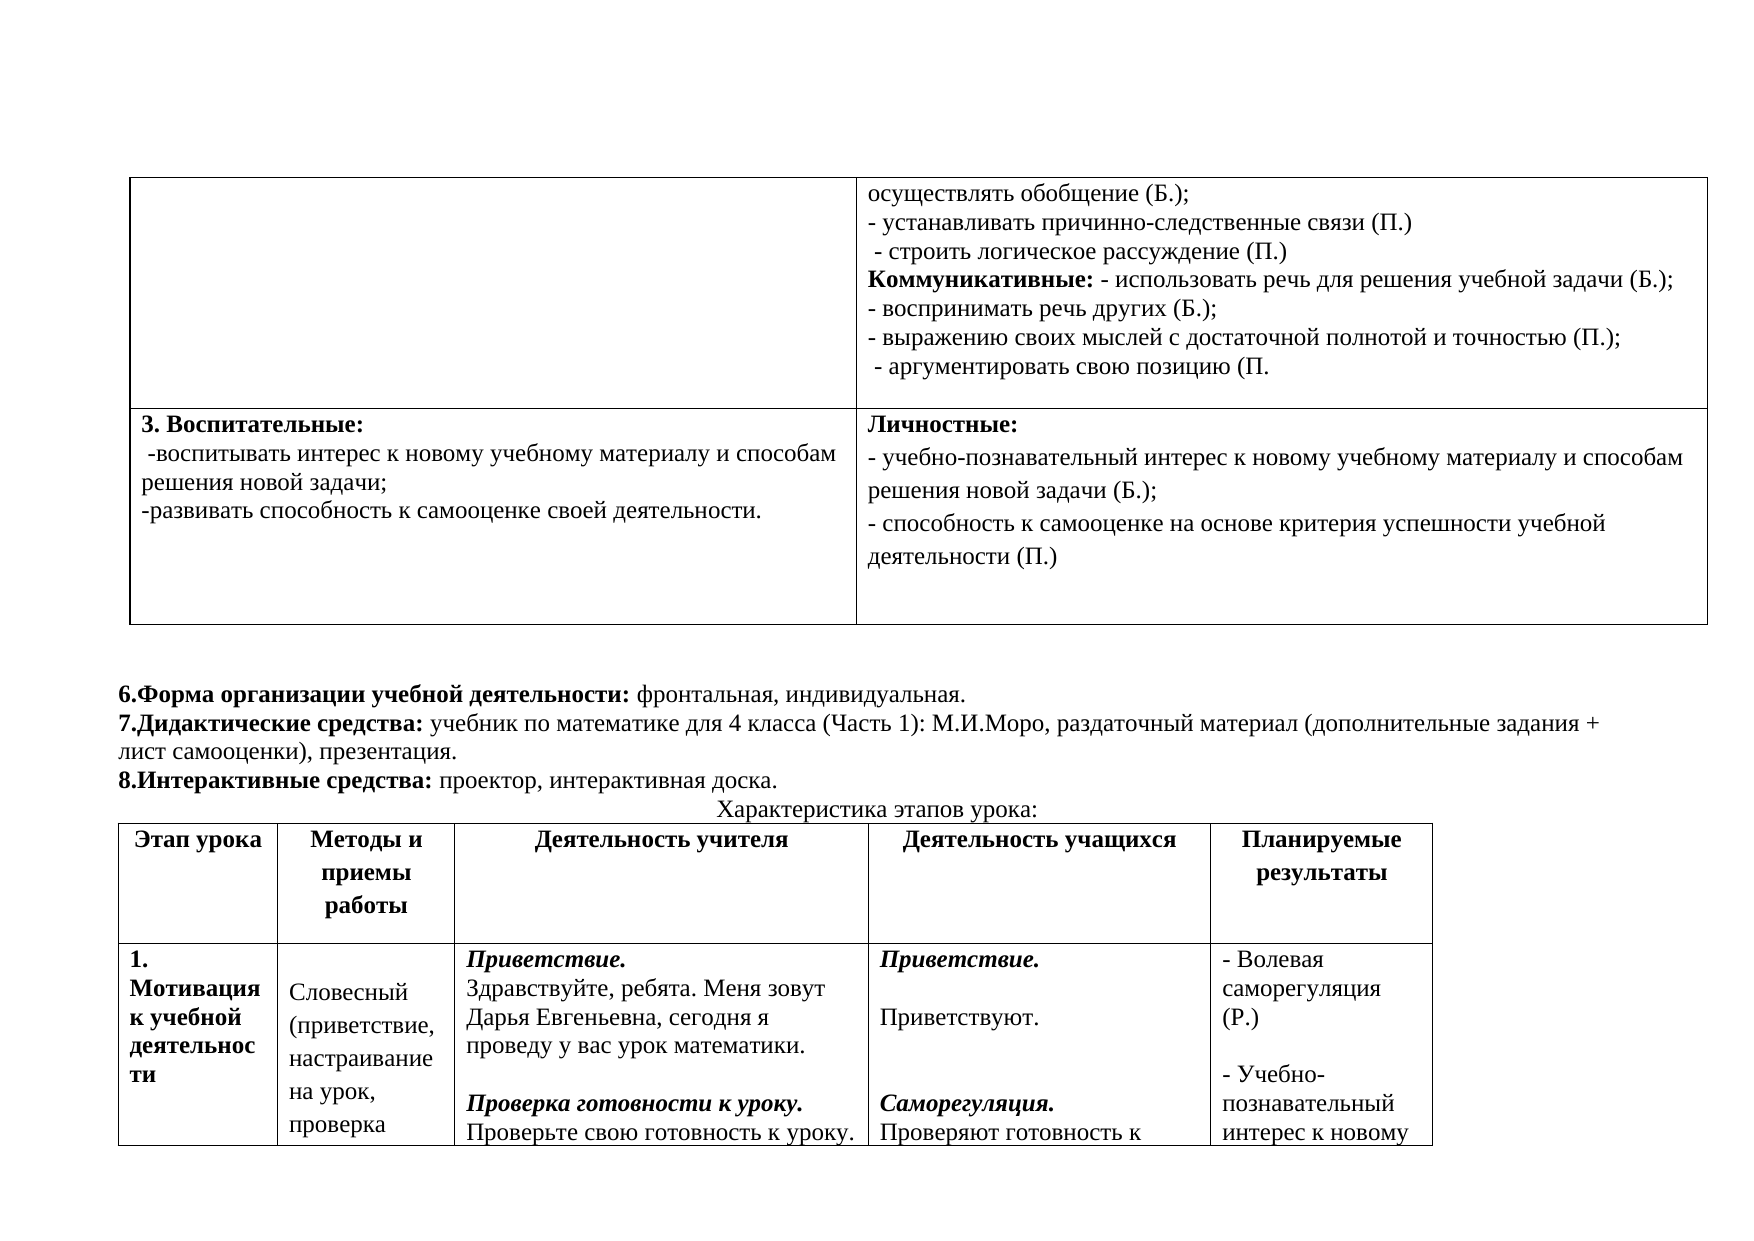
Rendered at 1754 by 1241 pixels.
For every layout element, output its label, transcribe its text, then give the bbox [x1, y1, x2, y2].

table_header Деятельность учащихся [869, 824, 1210, 943]
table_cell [455, 944, 868, 1145]
text 6.Форма организации учебной деятельности: фронтальная, индивидуальная. [118, 679, 1636, 708]
table_cell Личностные: - учебно-познавательный интерес к новому учебному материалу и способам решения новой задачи (Б.); - способность к самооценке на основе критерия успешности учебной деятельности (П.) [857, 409, 1707, 624]
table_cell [857, 178, 1707, 408]
text Характеристика этапов урока: [118, 794, 1636, 823]
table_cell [119, 944, 277, 1145]
table_header Деятельность учителя [455, 824, 868, 943]
table_cell 3. Воспитательные: -воспитывать интерес к новому учебному материалу и способам решения новой задачи; -развивать способность к самооценке своей деятельности. [131, 409, 856, 624]
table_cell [1211, 944, 1432, 1145]
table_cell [131, 178, 856, 408]
text 8.Интерактивные средства: проектор, интерактивная доска. [118, 765, 1636, 794]
table_header Этап урока [119, 824, 277, 943]
text 7.Дидактические средства: учебник по математике для 4 класса (Часть 1): М.И.Моро, раздаточный материал (дополнительные задания + лист самооценки), презентация. [118, 708, 1636, 765]
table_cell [869, 944, 1210, 1145]
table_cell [278, 944, 454, 1145]
table_header Планируемые результаты [1211, 824, 1432, 943]
table_header Методы и приемы работы [278, 824, 454, 943]
